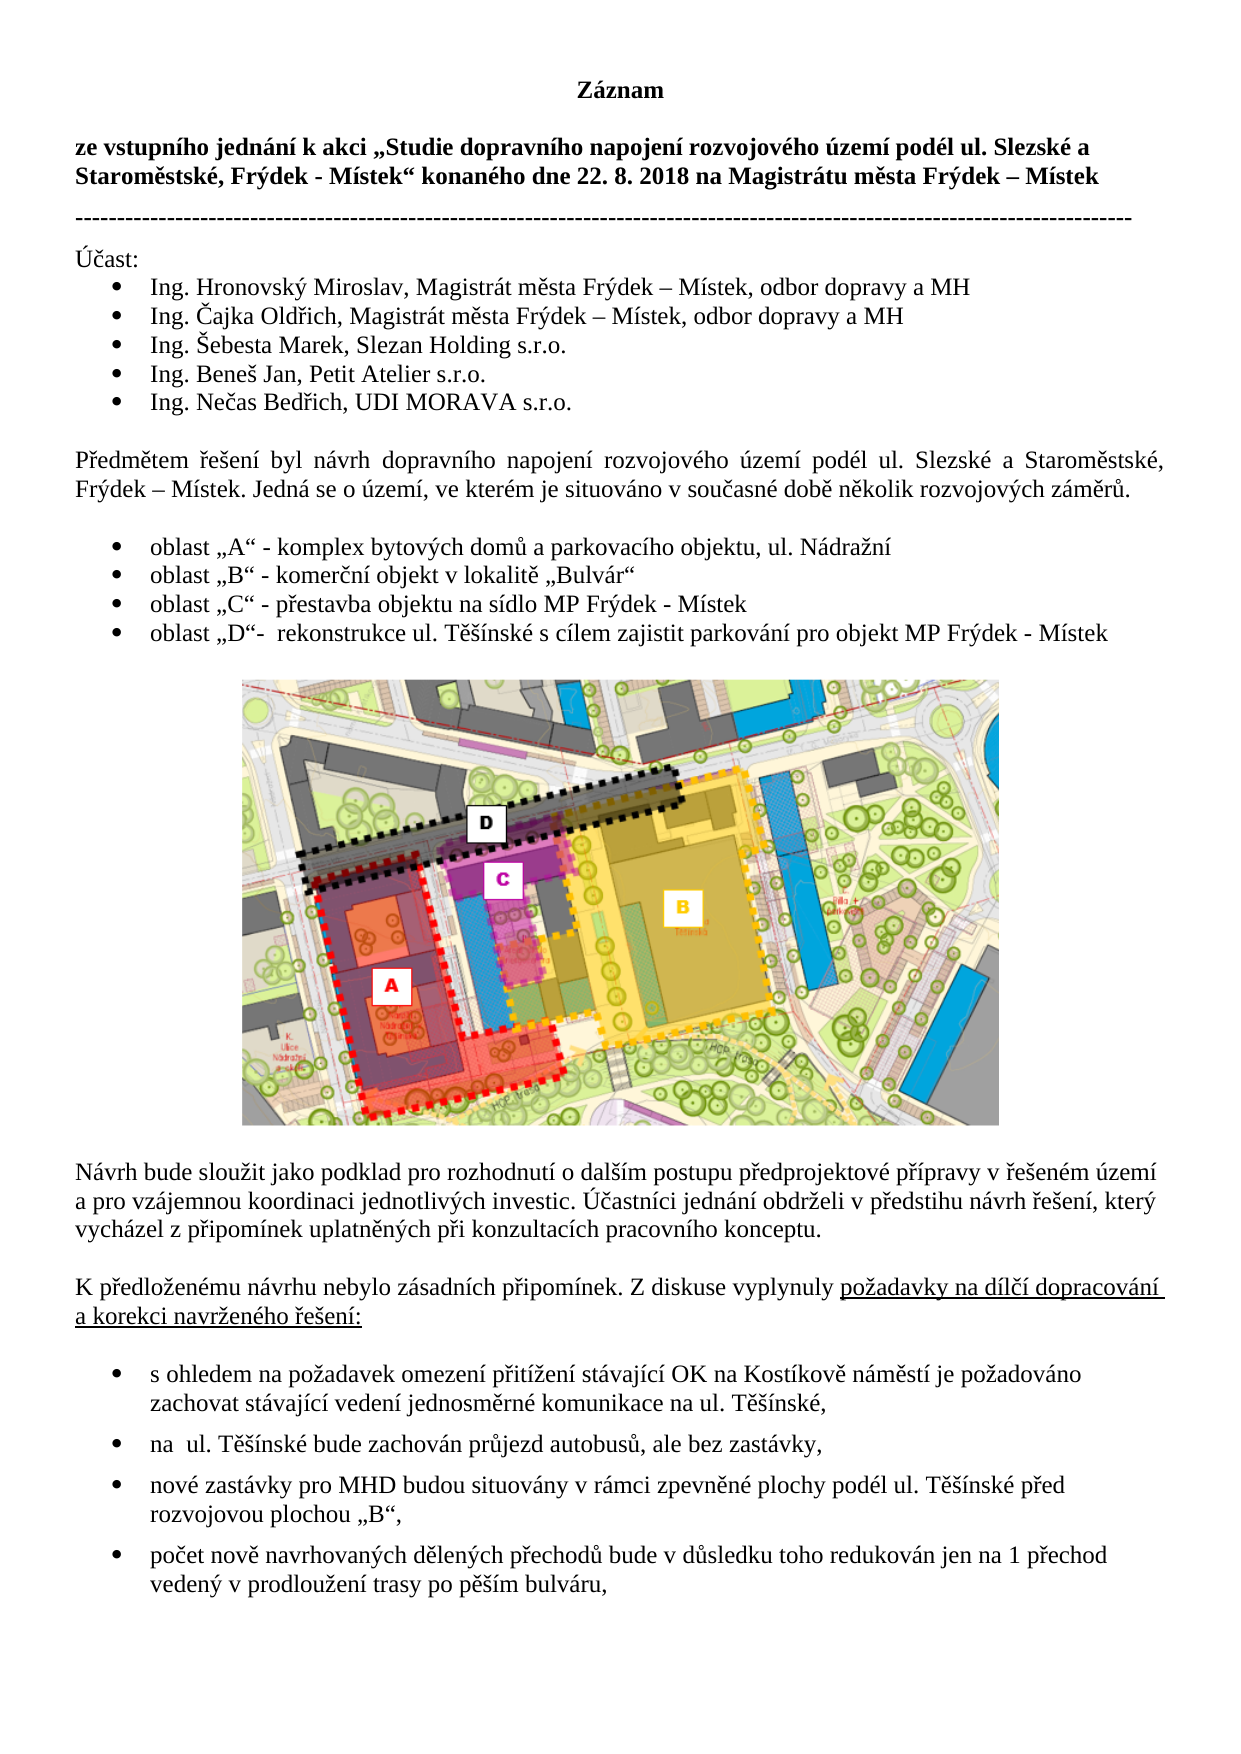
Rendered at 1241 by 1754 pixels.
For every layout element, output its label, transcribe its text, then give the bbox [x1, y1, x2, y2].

list Ing. Šebesta Marek, Slezan Holding s.r.o. [112, 330, 1165, 359]
list oblast „D“- rekonstrukce ul. Těšínské s cílem zajistit parkování pro objekt MP Frýdek - Místek [112, 618, 1165, 647]
list oblast „C“ - přestavba objektu na sídlo MP Frýdek - Místek [112, 589, 1165, 618]
list s ohledem na požadavek omezení přitížení stávající OK na Kostíkově náměstí je požadováno zachovat stávající vedení jednosměrné komunikace na ul. Těšínské, [112, 1359, 1165, 1417]
text Předmětem řešení byl návrh dopravního napojení rozvojového území podél ul. Slezské a Staroměstské, Frýdek – Místek. Jedná se o území, ve kterém je situováno v současné době několik rozvojových záměrů. [75, 445, 1165, 502]
text ------------------------------------------------------------------------------------------------------------------------------- [75, 202, 1165, 231]
text Záznam [75, 75, 1165, 104]
text Účast: [75, 244, 1165, 272]
text Návrh bude sloužit jako podklad pro rozhodnutí o dalším postupu předprojektové přípravy v řešeném území a pro vzájemnou koordinaci jednotlivých investic. Účastníci jednání obdrželi v předstihu návrh řešení, který vycházel z připomínek uplatněných při konzultacích pracovního konceptu. [75, 1157, 1165, 1243]
list počet nově navrhovaných dělených přechodů bude v důsledku toho redukován jen na 1 přechod vedený v prodloužení trasy po pěším bulváru, [112, 1540, 1165, 1598]
list na ul. Těšínské bude zachován průjezd autobusů, ale bez zastávky, [112, 1429, 1165, 1458]
list oblast „B“ - komerční objekt v lokalitě „Bulvár“ [112, 560, 1165, 589]
list oblast „A“ - komplex bytových domů a parkovacího objektu, ul. Nádražní [112, 532, 1165, 560]
list Ing. Nečas Bedřich, UDI MORAVA s.r.o. [112, 387, 1165, 416]
list Ing. Hronovský Miroslav, Magistrát města Frýdek – Místek, odbor dopravy a MH [112, 272, 1165, 301]
list Ing. Čajka Oldřich, Magistrát města Frýdek – Místek, odbor dopravy a MH [112, 301, 1165, 330]
list Ing. Beneš Jan, Petit Atelier s.r.o. [112, 359, 1165, 387]
text ze vstupního jednání k akci „Studie dopravního napojení rozvojového území podél ul. Slezské a Staroměstské, Frýdek - Místek“ konaného dne 22. 8. 2018 na Magistrátu města Frýdek – Místek [75, 132, 1165, 190]
text K předloženému návrhu nebylo zásadních připomínek. Z diskuse vyplynuly požadavky na dílčí dopracování a korekci navrženého řešení: [75, 1272, 1165, 1330]
picture [241, 675, 999, 1128]
list nové zastávky pro MHD budou situovány v rámci zpevněné plochy podél ul. Těšínské před rozvojovou plochou „B“, [112, 1470, 1165, 1528]
